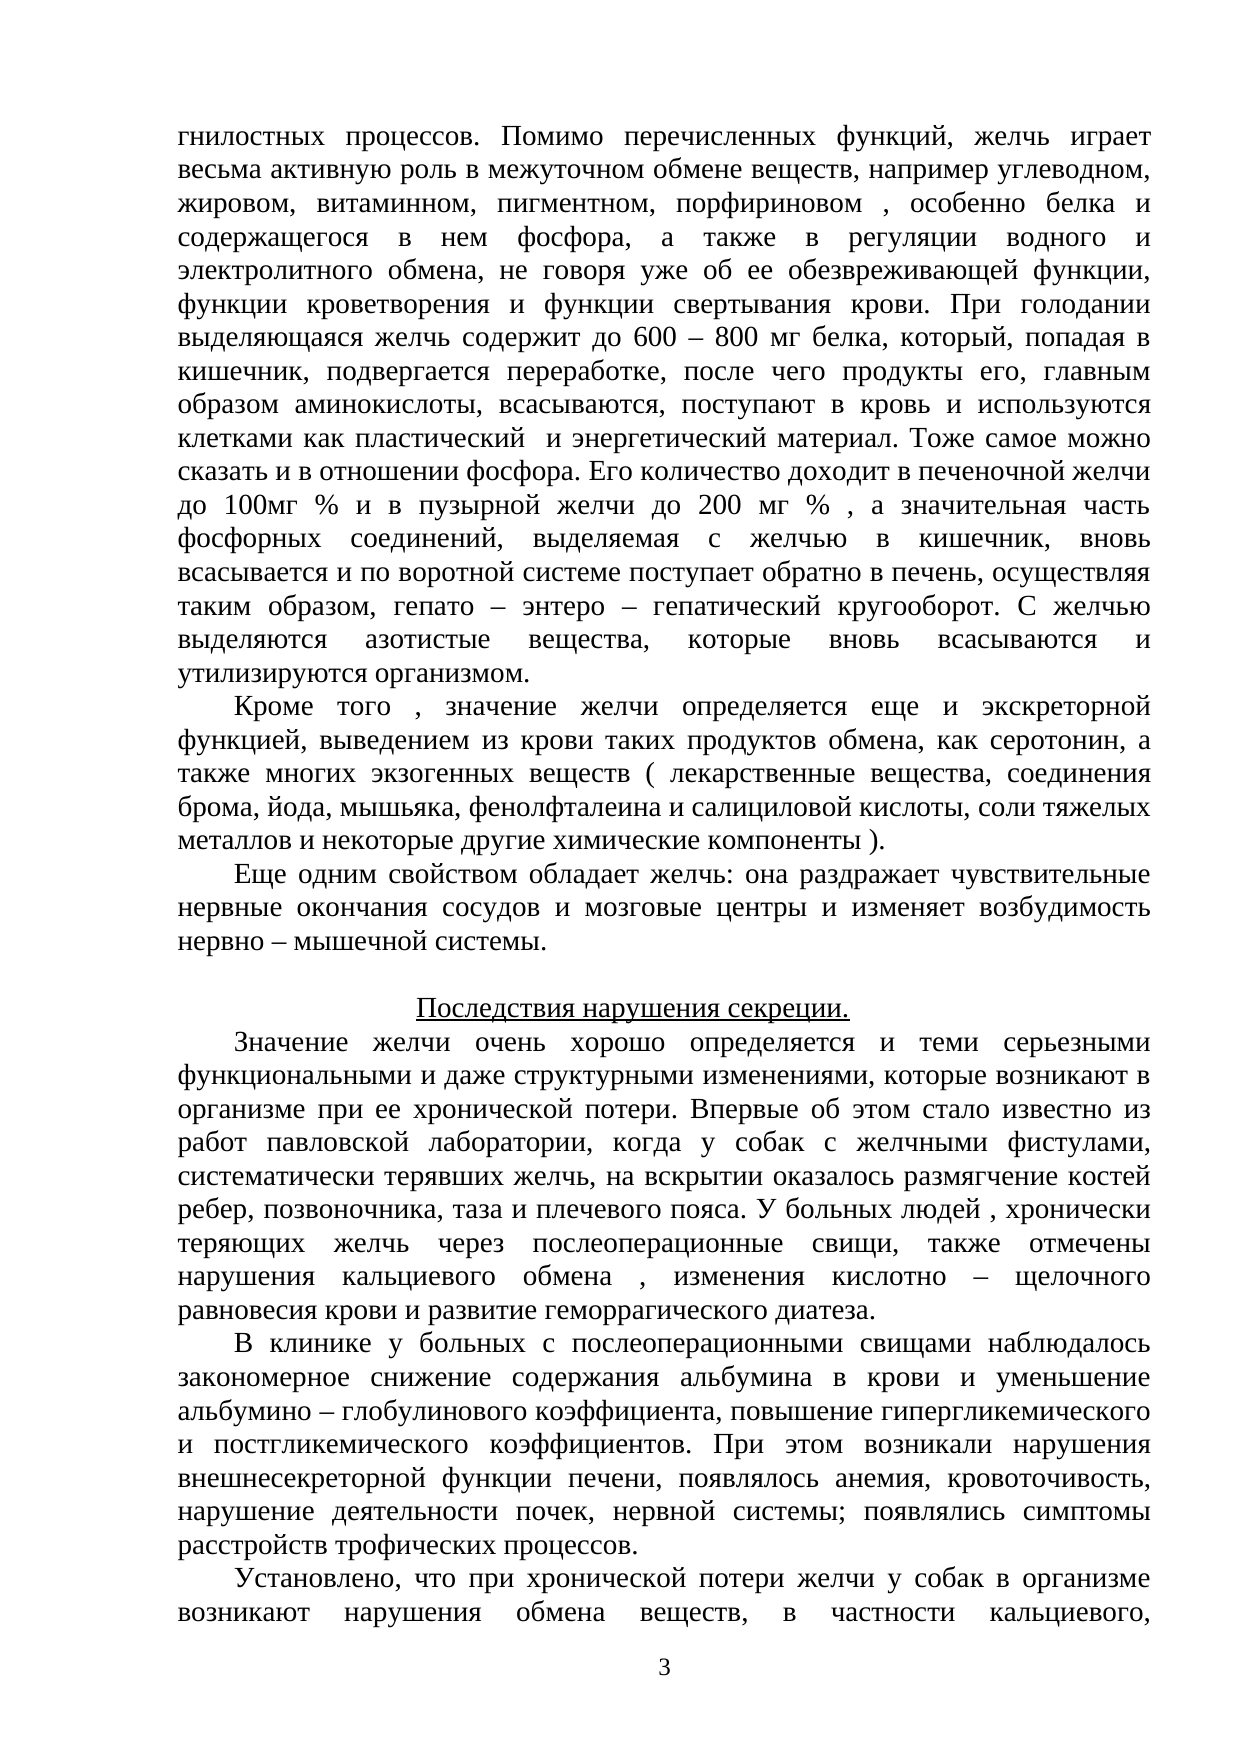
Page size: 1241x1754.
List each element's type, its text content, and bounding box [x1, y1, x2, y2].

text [177, 1560, 1152, 1627]
text Последствия нарушения секреции. [177, 990, 1152, 1024]
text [177, 118, 1152, 688]
text В клинике у больных с послеоперационными свищами наблюдалось закономерное снижение содержания альбумина в крови и уменьшение альбумино – глобулинового коэффициента, повышение гипергликемического и постгликемического коэффициентов. При этом возникали нарушения внешнесекреторной функции печени, появлялось анемия, кровоточивость, нарушение деятельности почек, нервной системы; появлялись симптомы расстройств трофических процессов. [177, 1326, 1152, 1560]
text Еще одним свойством обладает желчь: она раздражает чувствительные нервные окончания сосудов и мозговые центры и изменяет возбудимость нервно – мышечной системы. [177, 856, 1152, 957]
text Кроме того , значение желчи определяется еще и экскреторной функцией, выведением из крови таких продуктов обмена, как серотонин, а также многих экзогенных веществ ( лекарственные вещества, соединения брома, йода, мышьяка, фенолфталеина и салициловой кислоты, соли тяжелых металлов и некоторые другие химические компоненты ). [177, 688, 1152, 856]
text Значение желчи очень хорошо определяется и теми серьезными функциональными и даже структурными изменениями, которые возникают в организме при ее хронической потери. Впервые об этом стало известно из работ павловской лаборатории, когда у собак с желчными фистулами, систематически терявших желчь, на вскрытии оказалось размягчение костей ребер, позвоночника, таза и плечевого пояса. У больных людей , хронически теряющих желчь через послеоперационные свищи, также отмечены нарушения кальциевого обмена , изменения кислотно – щелочного равновесия крови и развитие геморрагического диатеза. [177, 1024, 1152, 1326]
